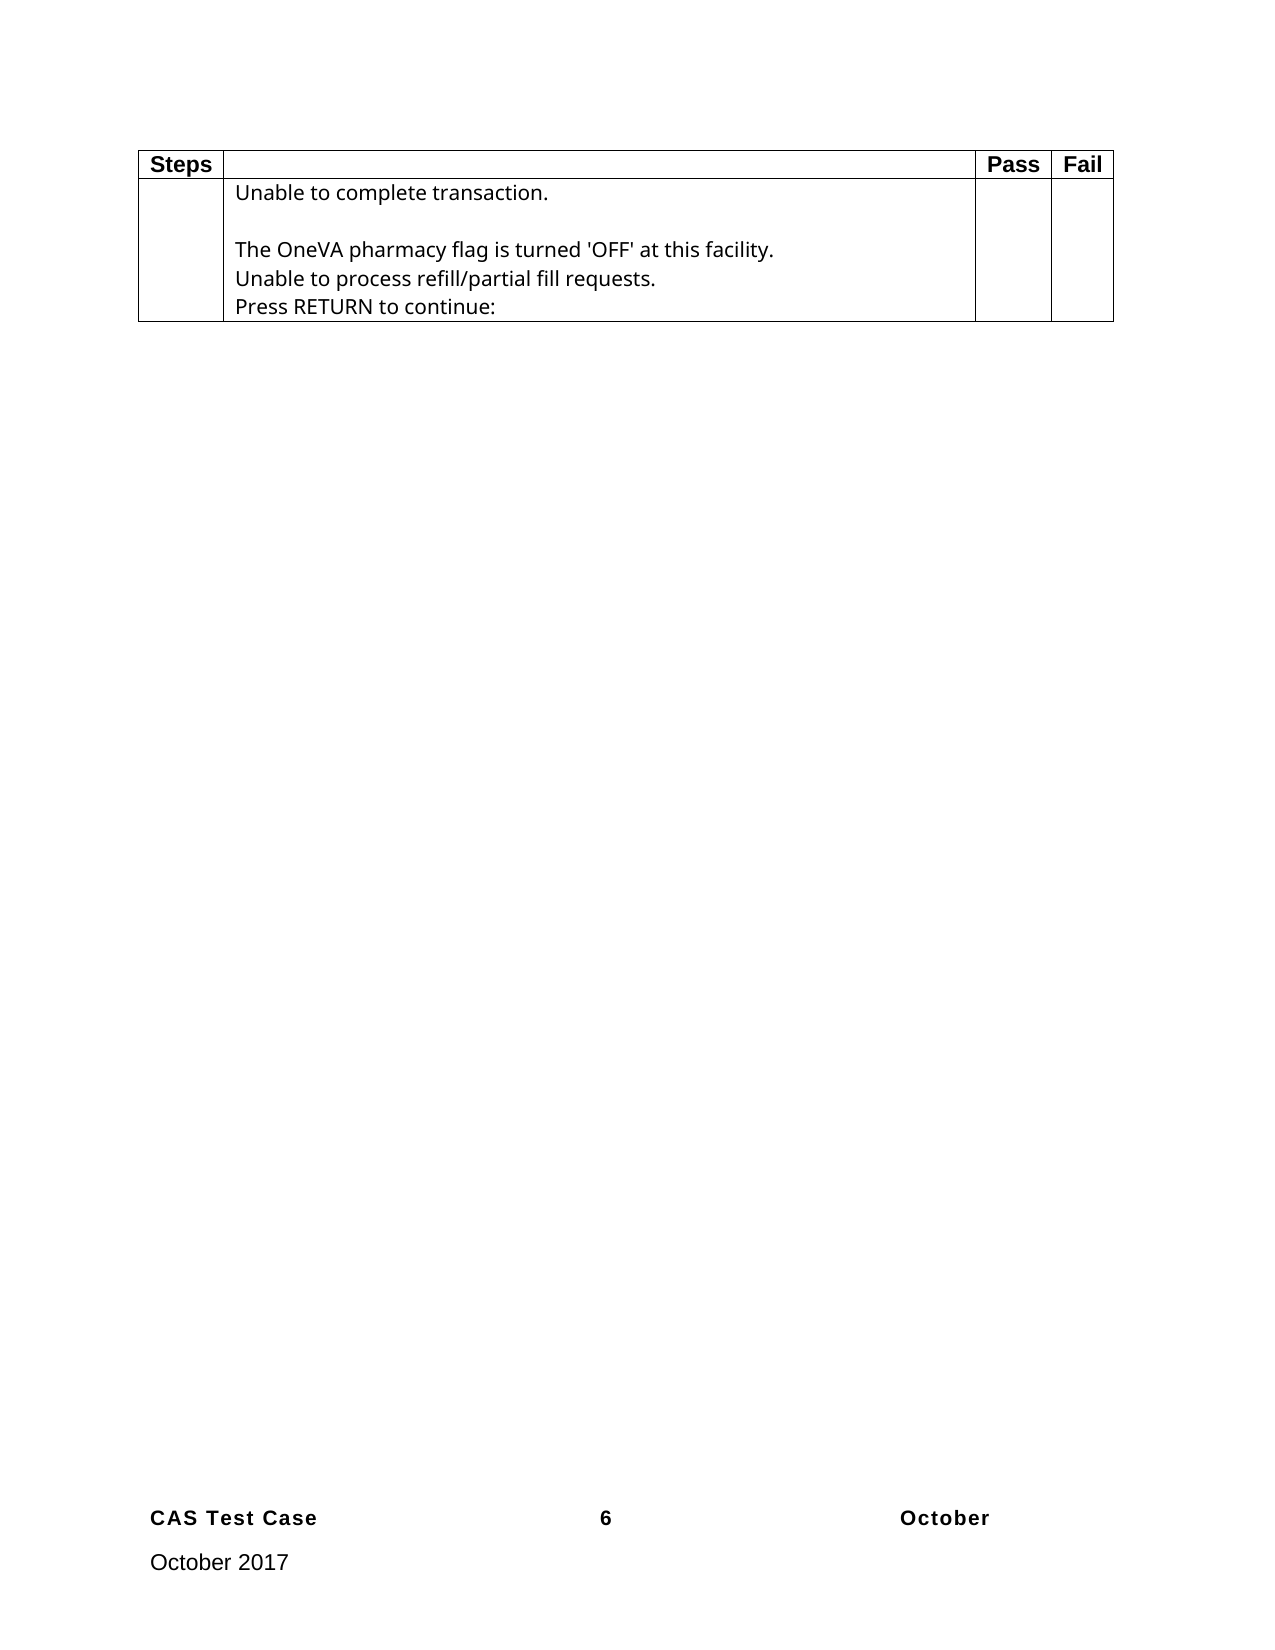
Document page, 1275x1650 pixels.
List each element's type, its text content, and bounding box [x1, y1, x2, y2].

table_header [224, 151, 975, 177]
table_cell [224, 179, 975, 321]
table_header Steps [139, 151, 223, 177]
table_header Pass [976, 151, 1051, 177]
table_header Fail [1052, 151, 1113, 177]
